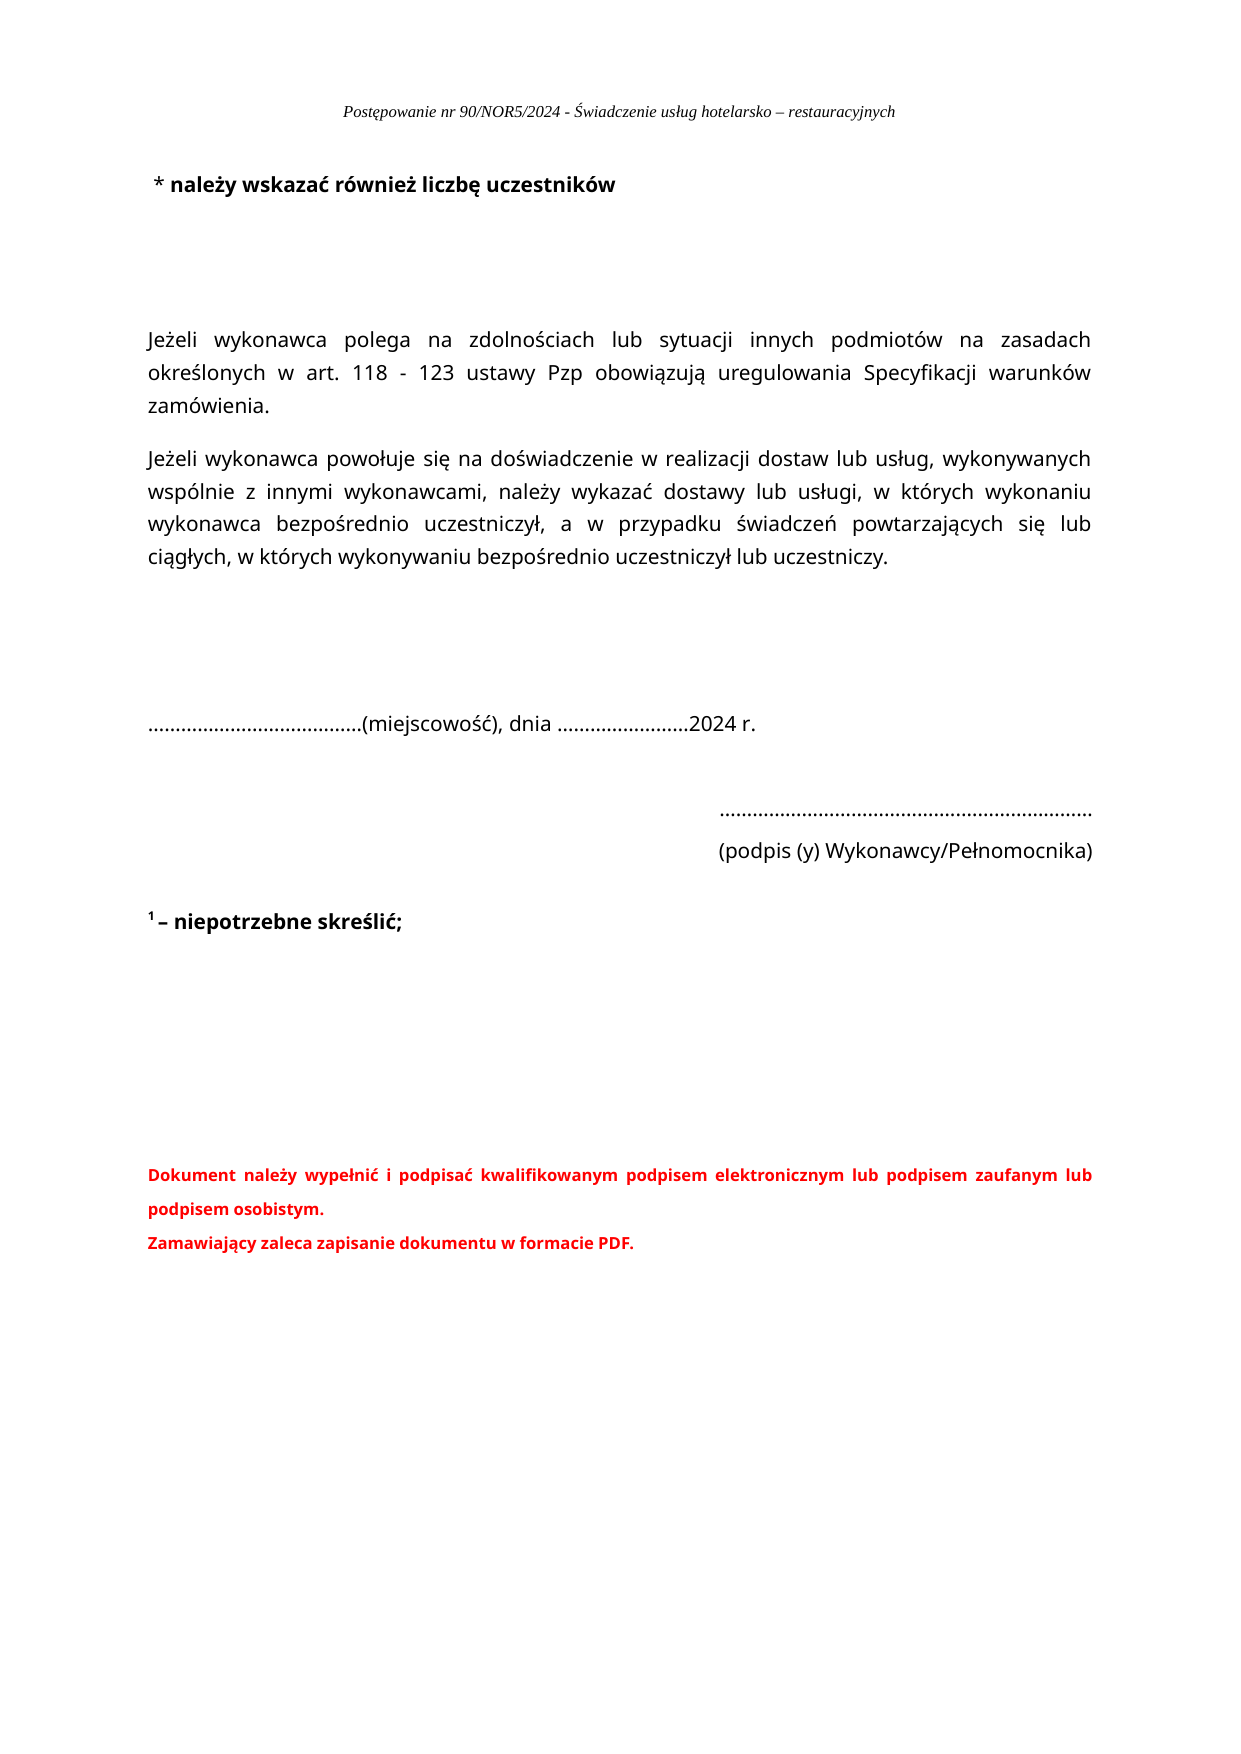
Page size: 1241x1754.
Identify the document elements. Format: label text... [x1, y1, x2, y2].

text Jeżeli wykonawca powołuje się na doświadczenie w realizacji dostaw lub usług, wykonywanych wspólnie z innymi wykonawcami, należy wykazać dostawy lub usługi, w których wykonaniu wykonawca bezpośrednio uczestniczył, a w przypadku świadczeń powtarzających się lub ciągłych, w których wykonywaniu bezpośrednio uczestniczył lub uczestniczy. [148, 444, 1093, 570]
text 1 – niepotrzebne skreślić; [148, 907, 1093, 936]
text (podpis (y) Wykonawcy/Pełnomocnika) [148, 837, 1093, 865]
text * należy wskazać również liczbę uczestników [148, 170, 1093, 198]
text Zamawiający zaleca zapisanie dokumentu w formacie PDF. [148, 1231, 1093, 1254]
text Dokument należy wypełnić i podpisać kwalifikowanym podpisem elektronicznym lub podpisem zaufanym lub podpisem osobistym. [148, 1163, 1093, 1220]
text …………………………………(miejscowość), dnia ……………………2024 r. [148, 709, 1093, 738]
text Jeżeli wykonawca polega na zdolnościach lub sytuacji innych podmiotów na zasadach określonych w art. 118 - 123 ustawy Pzp obowiązują uregulowania Specyfikacji warunków zamówienia. [148, 326, 1093, 419]
text ……………………………………..…………………… [148, 794, 1093, 822]
